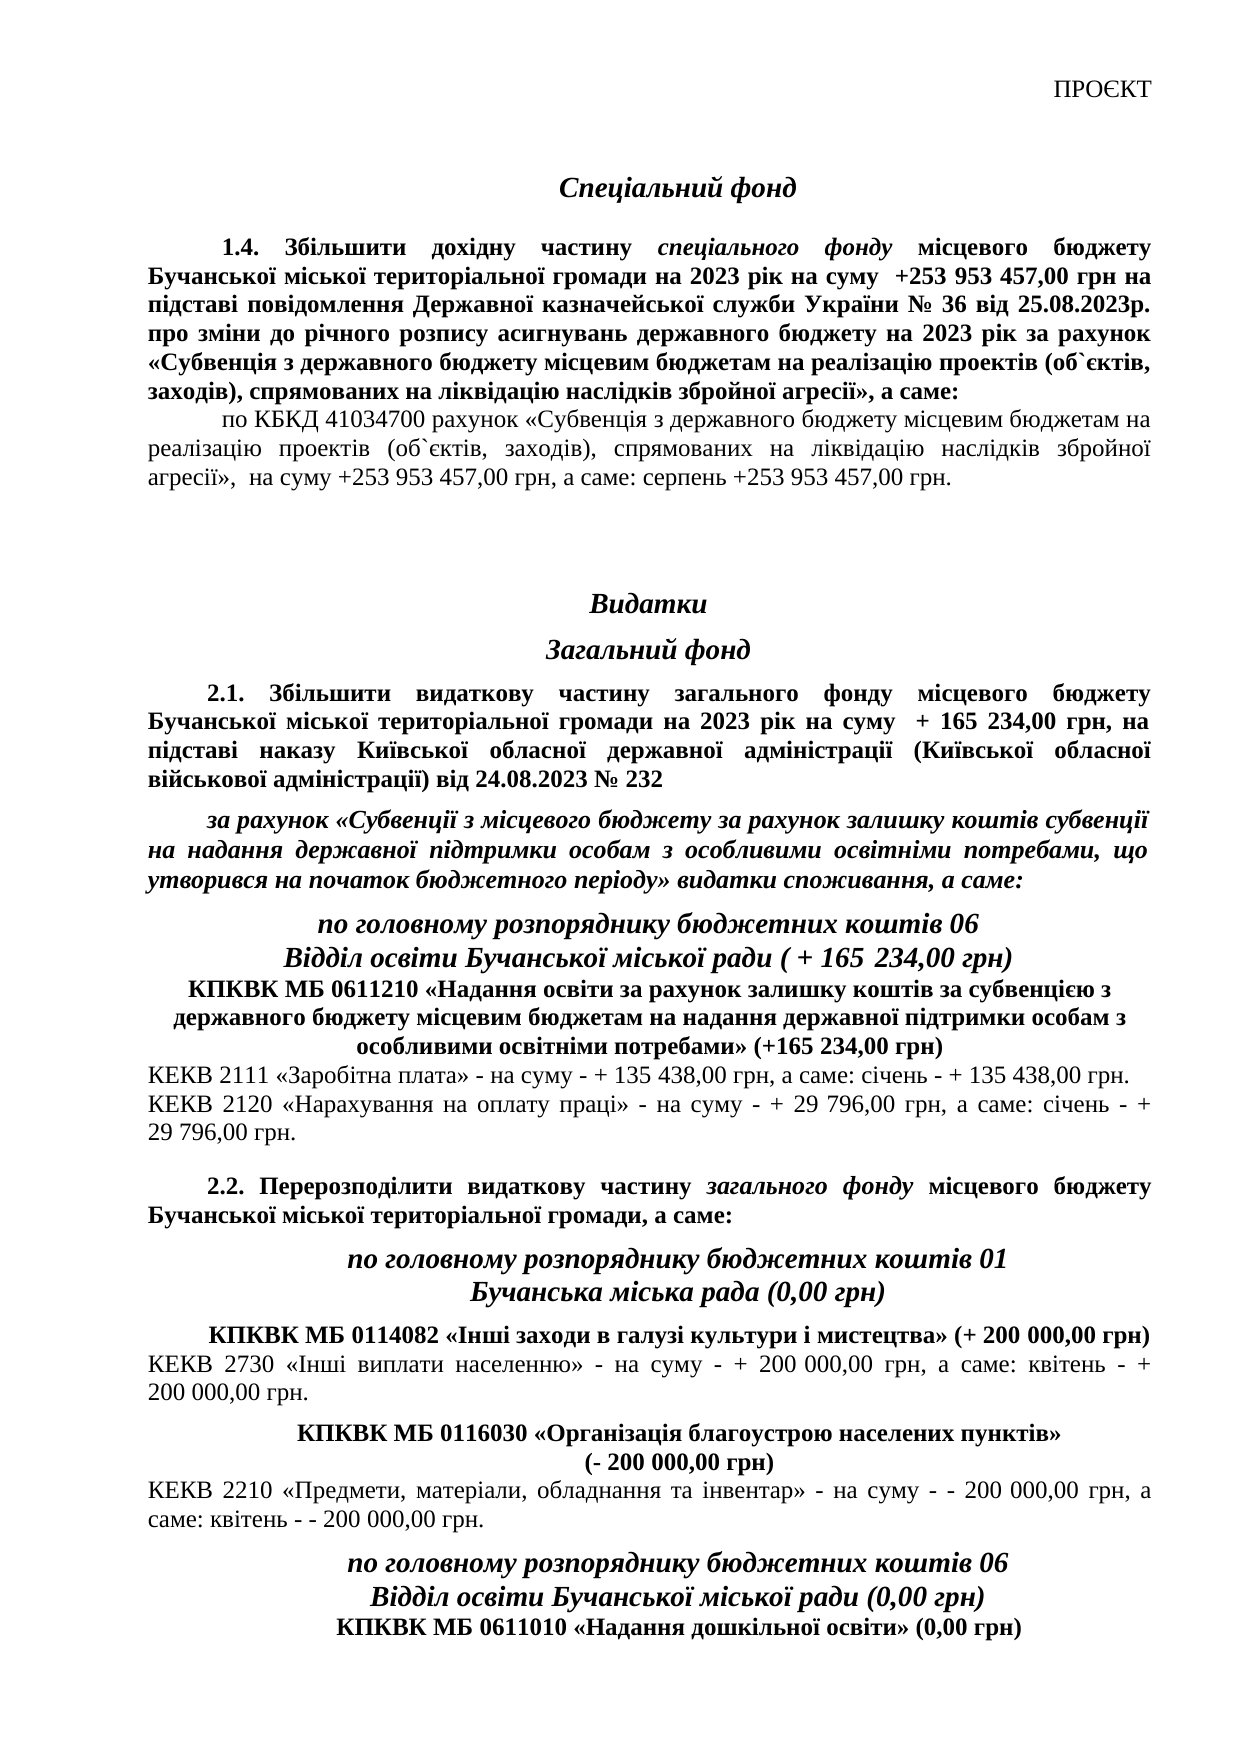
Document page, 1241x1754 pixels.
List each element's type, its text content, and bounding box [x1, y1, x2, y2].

text Відділ освіти Бучанської міської ради (0,00 грн) [148, 1579, 1152, 1612]
text Бучанська міська рада (0,00 грн) [148, 1274, 1152, 1308]
text КПКВК МБ 0611010 «Надання дошкільної освіти» (0,00 грн) [148, 1612, 1152, 1641]
text Видатки [148, 587, 1152, 620]
text Спеціальний фонд [148, 170, 1152, 203]
text (- 200 000,00 грн) [148, 1447, 1152, 1476]
text 2.2. Перерозподілити видаткову частину загального фонду місцевого бюджету Бучанської міської територіальної громади, а саме: [148, 1170, 1152, 1229]
text по головному розпоряднику бюджетних коштів 06 [148, 1545, 1152, 1579]
text КПКВК МБ 0116030 «Організація благоустрою населених пунктів» [148, 1418, 1152, 1447]
text КПКВК МБ 0114082 «Інші заходи в галузі культури і мистецтва» (+ 200 000,00 грн) [148, 1320, 1152, 1349]
text КЕКВ 2120 «Нарахування на оплату праці» - на суму - + 29 796,00 грн, а саме: січень - + 29 796,00 грн. [148, 1089, 1152, 1146]
text по головному розпоряднику бюджетних коштів 01 [148, 1241, 1152, 1274]
text по головному розпоряднику бюджетних коштів 06 [148, 907, 1152, 940]
text КЕКВ 2210 «Предмети, матеріали, обладнання та інвентар» - на суму - - 200 000,00 грн, а саме: квітень - - 200 000,00 грн. [148, 1476, 1152, 1533]
text КЕКВ 2111 «Заробітна плата» - на суму - + 135 438,00 грн, а саме: січень - + 135 438,00 грн. [148, 1060, 1152, 1089]
text за рахунок «Субвенції з місцевого бюджету за рахунок залишку коштів субвенції на надання державної підтримки особам з особливими освітніми потребами, що утворився на початок бюджетного періоду» видатки споживання, а саме: [148, 804, 1152, 894]
text 1.4. Збільшити дохідну частину спеціального фонду місцевого бюджету Бучанської міської територіальної громади на 2023 рік на суму +253 953 457,00 грн на підставі повідомлення Державної казначейської служби України № 36 від 25.08.2023р. про зміни до річного розпису асигнувань державного бюджету на 2023 рік за рахунок «Субвенція з державного бюджету місцевим бюджетам на реалізацію проектів (об`єктів, заходів), спрямованих на ліквідацію наслідків збройної агресії», а саме: [148, 232, 1152, 404]
text КПКВК МБ 0611210 «Надання освіти за рахунок залишку коштів за субвенцією з державного бюджету місцевим бюджетам на надання державної підтримки особам з особливими освітніми потребами» (+165 234,00 грн) [148, 974, 1152, 1060]
text по КБКД 41034700 рахунок «Субвенція з державного бюджету місцевим бюджетам на реалізацію проектів (об`єктів, заходів), спрямованих на ліквідацію наслідків збройної агресії», на суму +253 953 457,00 грн, а саме: серпень +253 953 457,00 грн. [148, 404, 1152, 491]
text Відділ освіти Бучанської міської ради ( + 165 234,00 грн) [148, 940, 1152, 974]
text Загальний фонд [148, 632, 1152, 666]
text 2.1. Збільшити видаткову частину загального фонду місцевого бюджету Бучанської міської територіальної громади на 2023 рік на суму + 165 234,00 грн, на підставі наказу Київської обласної державної адміністрації (Київської обласної військової адміністрації) від 24.08.2023 № 232 [148, 678, 1152, 793]
text КЕКВ 2730 «Інші виплати населенню» - на суму - + 200 000,00 грн, а саме: квітень - + 200 000,00 грн. [148, 1349, 1152, 1406]
